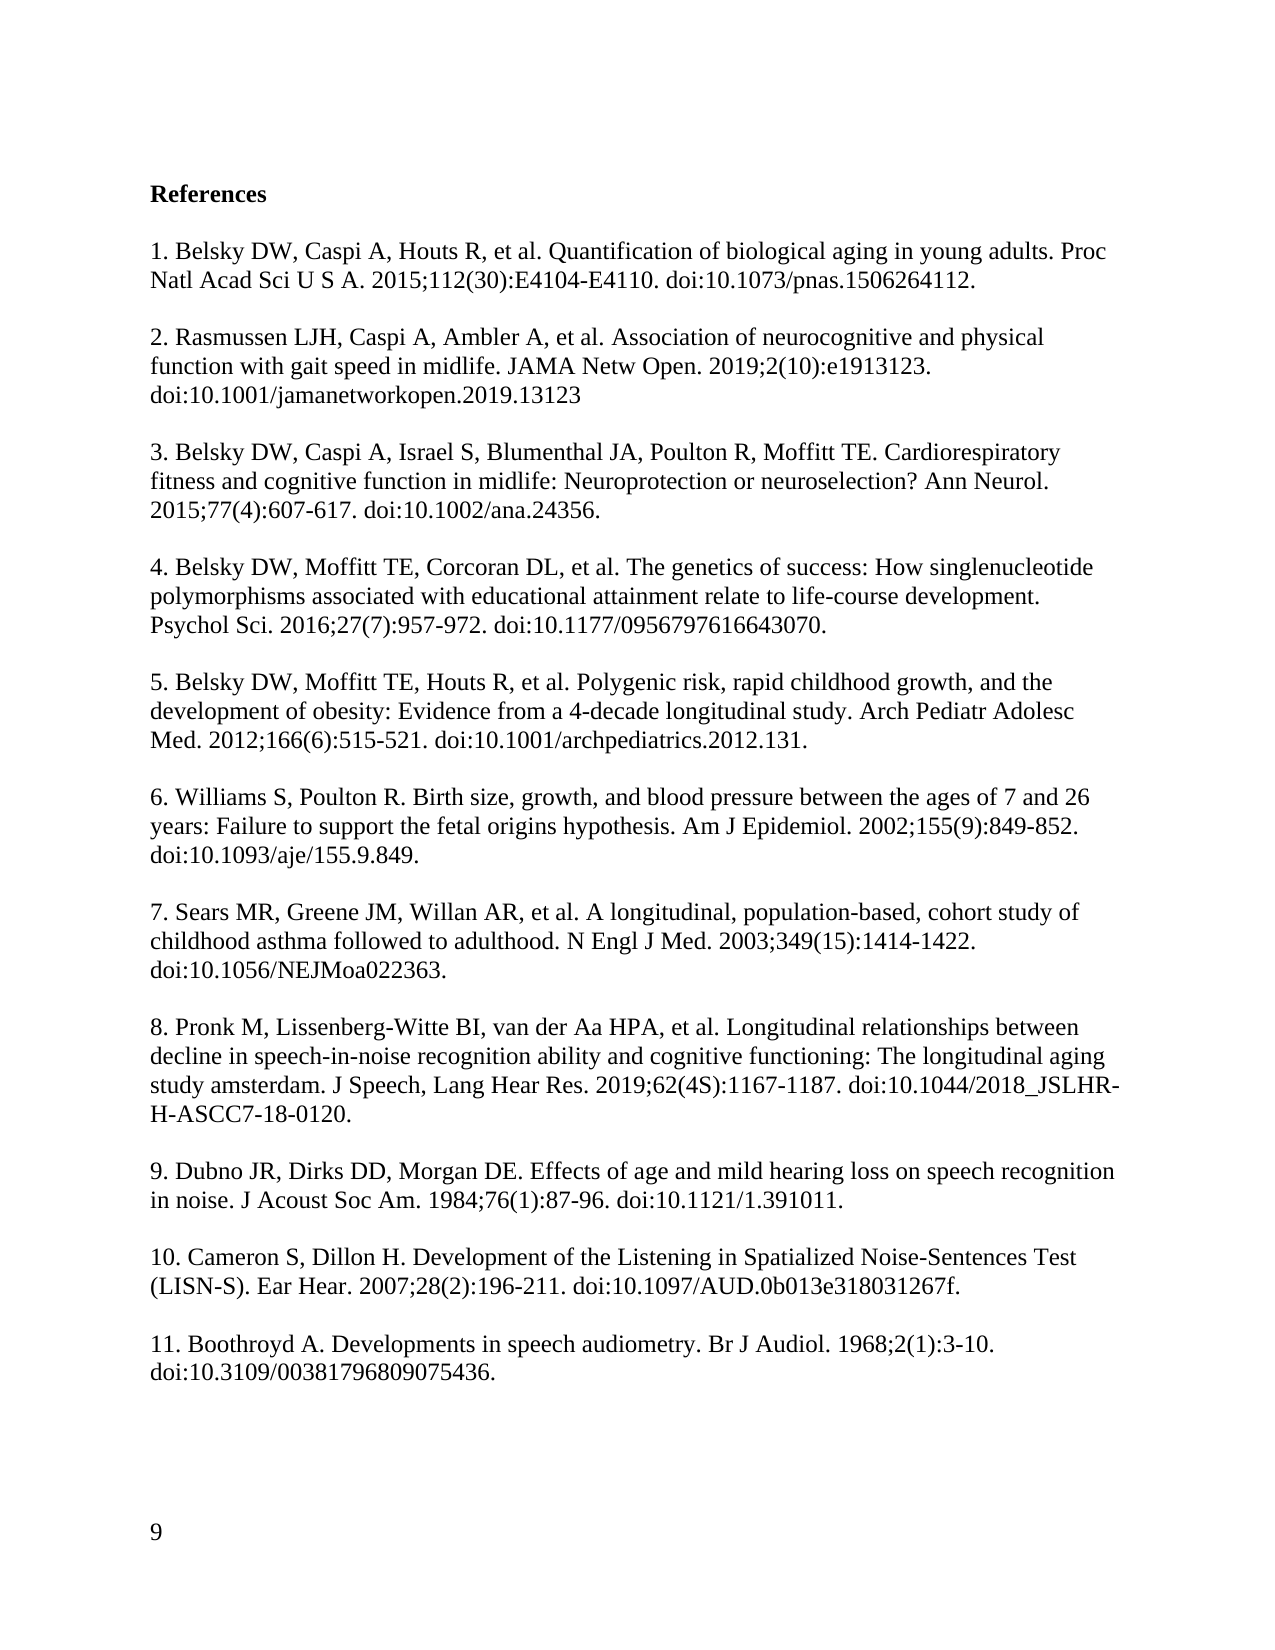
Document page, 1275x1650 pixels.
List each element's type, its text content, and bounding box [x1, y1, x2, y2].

text 6. Williams S, Poulton R. Birth size, growth, and blood pressure between the ages of 7 and 26 years: Failure to support the fetal origins hypothesis. Am J Epidemiol. 2002;155(9):849-852. doi:10.1093/aje/155.9.849. [150, 782, 1125, 869]
text 7. Sears MR, Greene JM, Willan AR, et al. A longitudinal, population-based, cohort study of childhood asthma followed to adulthood. N Engl J Med. 2003;349(15):1414-1422. doi:10.1056/NEJMoa022363. [150, 897, 1125, 984]
text References [150, 179, 1125, 207]
text 2. Rasmussen LJH, Caspi A, Ambler A, et al. Association of neurocognitive and physical function with gait speed in midlife. JAMA Netw Open. 2019;2(10):e1913123. doi:10.1001/jamanetworkopen.2019.13123 [150, 322, 1125, 409]
text 11. Boothroyd A. Developments in speech audiometry. Br J Audiol. 1968;2(1):3-10. doi:10.3109/00381796809075436. [150, 1329, 1125, 1386]
text 8. Pronk M, Lissenberg-Witte BI, van der Aa HPA, et al. Longitudinal relationships between decline in speech-in-noise recognition ability and cognitive functioning: The longitudinal aging study amsterdam. J Speech, Lang Hear Res. 2019;62(4S):1167-1187. doi:10.1044/2018_JSLHR-H-ASCC7-18-0120. [150, 1012, 1125, 1127]
text 9. Dubno JR, Dirks DD, Morgan DE. Effects of age and mild hearing loss on speech recognition in noise. J Acoust Soc Am. 1984;76(1):87-96. doi:10.1121/1.391011. [150, 1156, 1125, 1214]
text 5. Belsky DW, Moffitt TE, Houts R, et al. Polygenic risk, rapid childhood growth, and the development of obesity: Evidence from a 4-decade longitudinal study. Arch Pediatr Adolesc Med. 2012;166(6):515-521. doi:10.1001/archpediatrics.2012.131. [150, 667, 1125, 754]
text 10. Cameron S, Dillon H. Development of the Listening in Spatialized Noise-Sentences Test (LISN-S). Ear Hear. 2007;28(2):196-211. doi:10.1097/AUD.0b013e318031267f. [150, 1242, 1125, 1300]
text 4. Belsky DW, Moffitt TE, Corcoran DL, et al. The genetics of success: How singlenucleotide polymorphisms associated with educational attainment relate to life-course development. Psychol Sci. 2016;27(7):957-972. doi:10.1177/0956797616643070. [150, 552, 1125, 639]
text 3. Belsky DW, Caspi A, Israel S, Blumenthal JA, Poulton R, Moffitt TE. Cardiorespiratory fitness and cognitive function in midlife: Neuroprotection or neuroselection? Ann Neurol. 2015;77(4):607-617. doi:10.1002/ana.24356. [150, 437, 1125, 524]
text 1. Belsky DW, Caspi A, Houts R, et al. Quantification of biological aging in young adults. Proc Natl Acad Sci U S A. 2015;112(30):E4104-E4110. doi:10.1073/pnas.1506264112. [150, 236, 1125, 294]
